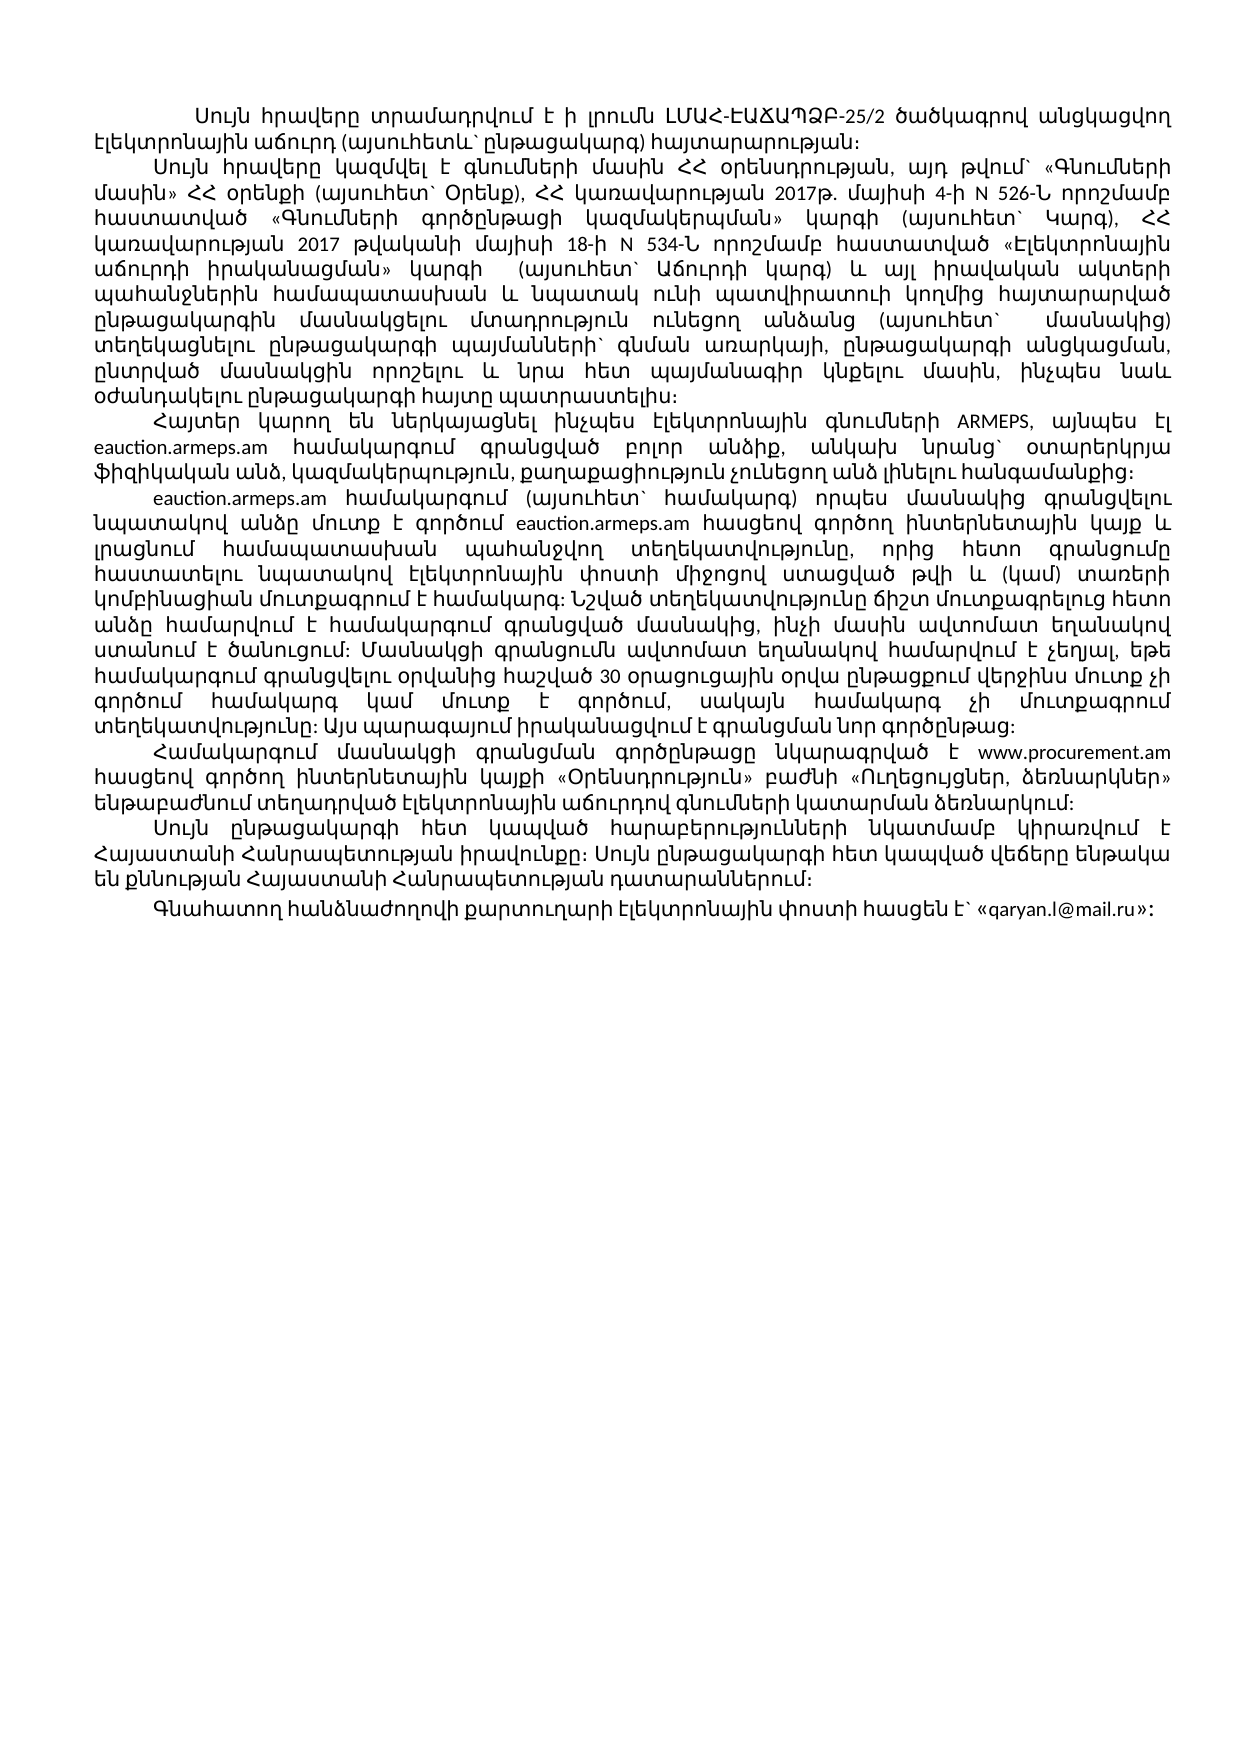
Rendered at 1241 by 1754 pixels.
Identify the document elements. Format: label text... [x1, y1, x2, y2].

text Սույն հրավերը կազմվել է գնումների մասին ՀՀ օրենսդրության, այդ թվում` «Գնումների մասին» ՀՀ օրենքի (այսուհետ` Օրենք), ՀՀ կառավարության 2017թ. մայիսի 4-ի N 526-Ն որոշմամբ հաստատված «Գնումների գործընթացի կազմակերպման» կարգի (այսուհետ` Կարգ), ՀՀ կառավարության 2017 թվականի մայիսի 18-ի N 534-Ն որոշմամբ հաստատված «Էլեկտրոնային աճուրդի իրականացման» կարգի (այսուհետ` Աճուրդի կարգ) և այլ իրավական ակտերի պահանջներին համապատասխան և նպատակ ունի պատվիրատուի կողմից հայտարարված ընթացակարգին մասնակցելու մտադրություն ունեցող անձանց (այսուհետ` մասնակից) տեղեկացնելու ընթացակարգի պայմանների` գնման առարկայի, ընթացակարգի անցկացման, ընտրված մասնակցին որոշելու և նրա հետ պայմանագիր կնքելու մասին, ինչպես նաև օժանդակելու ընթացակարգի հայտը պատրաստելիս։ [94, 154, 1171, 409]
text Սույն հրավերը տրամադրվում է ի լրումն ԼՄԱՀ-ԷԱՃԱՊՁԲ-25/2 ծածկագրով անցկացվող էլեկտրոնային աճուրդ (այսուհետև` ընթացակարգ) հայտարարության։ [94, 104, 1171, 154]
text Համակարգում մասնակցի գրանցման գործընթացը նկարագրված է www.procurement.am հասցեով գործող ինտերնետային կայքի «Օրենսդրություն» բաժնի «Ուղեցույցներ, ձեռնարկներ» ենթաբաժնում տեղադրված էլեկտրոնային աճուրդով գնումների կատարման ձեռնարկում: [94, 739, 1171, 815]
text Սույն ընթացակարգի հետ կապված հարաբերությունների նկատմամբ կիրառվում է Հայաստանի Հանրապետության իրավունքը։ Սույն ընթացակարգի հետ կապված վեճերը ենթակա են քննության Հայաստանի Հանրապետության դատարաններում։ [94, 815, 1171, 892]
text Գնահատող հանձնաժողովի քարտուղարի էլեկտրոնային փոստի հասցեն է` «qaryan.l@mail.ru»: [94, 892, 1171, 922]
text eauction.armeps.am համակարգում (այսուհետ` համակարգ) որպես մասնակից գրանցվելու նպատակով անձը մուտք է գործում eauction.armeps.am հասցեով գործող ինտերնետային կայք և լրացնում համապատասխան պահանջվող տեղեկատվությունը, որից հետո գրանցումը հաստատելու նպատակով էլեկտրոնային փոստի միջոցով ստացված թվի և (կամ) տառերի կոմբինացիան մուտքագրում է համակարգ: Նշված տեղեկատվությունը ճիշտ մուտքագրելուց հետո անձը համարվում է համակարգում գրանցված մասնակից, ինչի մասին ավտոմատ եղանակով ստանում է ծանուցում: Մասնակցի գրանցումն ավտոմատ եղանակով համարվում է չեղյալ, եթե համակարգում գրանցվելու օրվանից հաշված 30 օրացուցային օրվա ընթացքում վերջինս մուտք չի գործում համակարգ կամ մուտք է գործում, սակայն համակարգ չի մուտքագրում տեղեկատվությունը: Այս պարագայում իրականացվում է գրանցման նոր գործընթաց: [94, 485, 1171, 739]
text Հայտեր կարող են ներկայացնել ինչպես էլեկտրոնային գնումների ARMEPS, այնպես էլ eauction.armeps.am համակարգում գրանցված բոլոր անձիք, անկախ նրանց` օտարերկրյա ֆիզիկական անձ, կազմակերպություն, քաղաքացիություն չունեցող անձ լինելու հանգամանքից։ [94, 409, 1171, 485]
